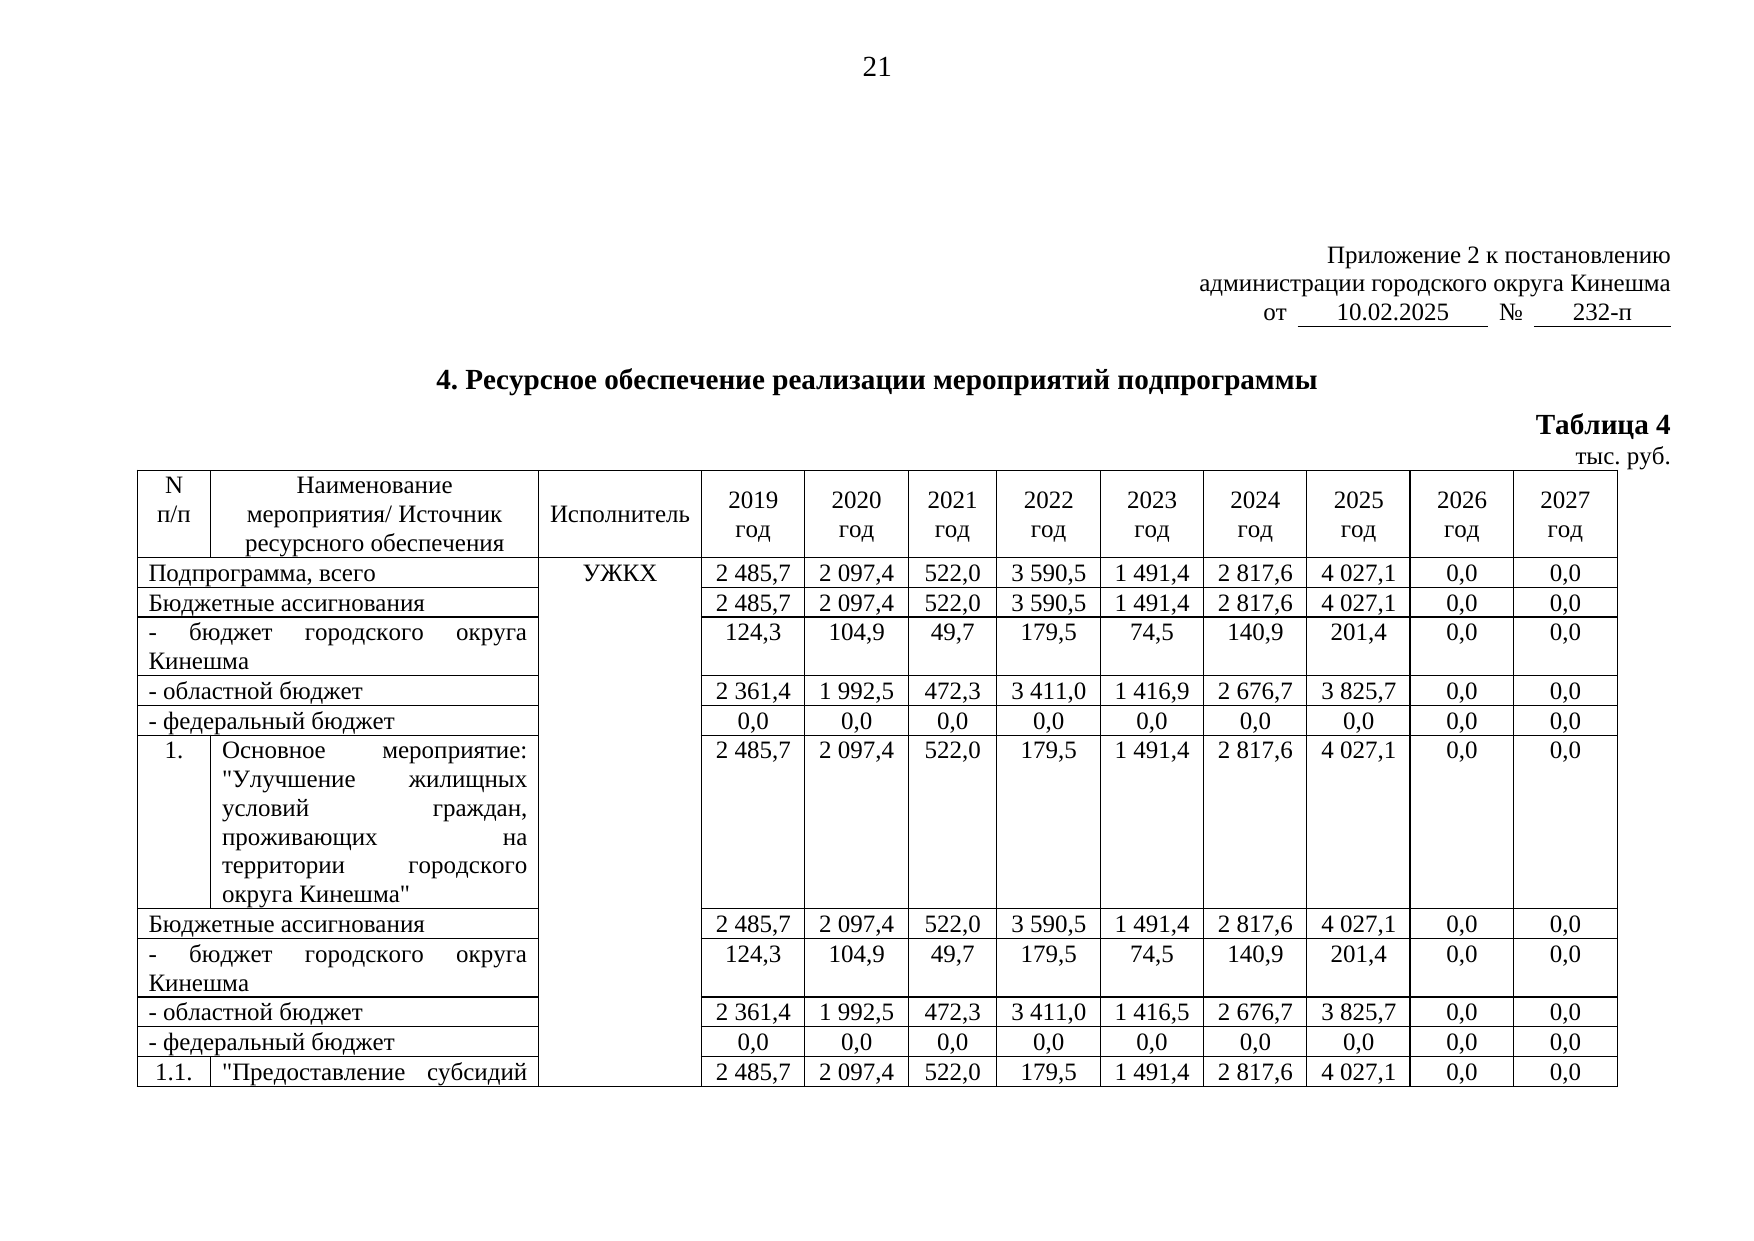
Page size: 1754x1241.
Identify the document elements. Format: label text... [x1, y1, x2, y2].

table_cell 4 027,1 [1307, 909, 1409, 938]
table_cell 140,9 [1204, 939, 1306, 996]
table_cell - областной бюджет [138, 676, 538, 705]
table_header 2021 год [909, 471, 996, 557]
table_cell 522,0 [909, 909, 996, 938]
table_cell 124,3 [702, 618, 804, 675]
table_cell 0,0 [1514, 1027, 1617, 1056]
table_cell 0,0 [805, 1027, 908, 1056]
table_cell 104,9 [805, 618, 908, 675]
table_cell 140,9 [1204, 618, 1306, 675]
table_cell 0,0 [1411, 588, 1513, 616]
table_cell Бюджетные ассигнования [138, 588, 538, 616]
table_cell 3 411,0 [997, 676, 1100, 705]
table_cell 1 416,9 [1101, 676, 1203, 705]
table_cell 2 676,7 [1204, 676, 1306, 705]
table_cell 4 027,1 [1307, 558, 1409, 587]
table_cell 1 491,4 [1101, 588, 1203, 616]
table_cell 3 590,5 [997, 558, 1100, 587]
table_cell 2 817,6 [1204, 558, 1306, 587]
table_cell 74,5 [1101, 618, 1203, 675]
table_cell 2 361,4 [702, 676, 804, 705]
table_cell 0,0 [1514, 618, 1617, 675]
table_cell 179,5 [997, 939, 1100, 996]
table_cell 0,0 [1411, 909, 1513, 938]
text администрации городского округа Кинешма [83, 268, 1671, 297]
table_cell - областной бюджет [138, 998, 538, 1026]
table_cell - бюджет городского округа Кинешма [138, 939, 538, 996]
table_cell 2 097,4 [805, 1057, 908, 1086]
table_cell 522,0 [909, 1057, 996, 1086]
table_cell 3 590,5 [997, 588, 1100, 616]
table_cell 0,0 [1514, 676, 1617, 705]
table_cell 522,0 [909, 736, 996, 908]
table_header 2020 год [805, 471, 908, 557]
table_cell 0,0 [805, 706, 908, 734]
table_cell 49,7 [909, 939, 996, 996]
table_cell Основное мероприятие: "Улучшение жилищных условий граждан, проживающих на территории городского округа Кинешма" [211, 736, 538, 908]
table_cell 2 485,7 [702, 588, 804, 616]
table_cell 0,0 [1411, 1057, 1513, 1086]
table_header N п/п [138, 471, 210, 557]
table_cell 4 027,1 [1307, 588, 1409, 616]
table_cell 522,0 [909, 588, 996, 616]
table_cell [211, 1057, 538, 1086]
table_cell 201,4 [1307, 618, 1409, 675]
table_cell 49,7 [909, 618, 996, 675]
table_cell 2 676,7 [1204, 998, 1306, 1026]
table_cell 2 817,6 [1204, 588, 1306, 616]
table_cell 0,0 [1514, 939, 1617, 996]
table_cell 0,0 [997, 706, 1100, 734]
table_cell 1 992,5 [805, 998, 908, 1026]
table_cell 2 485,7 [702, 736, 804, 908]
table_cell 2 485,7 [702, 1057, 804, 1086]
table_cell 0,0 [909, 706, 996, 734]
table_header 2024 год [1204, 471, 1306, 557]
table_cell 0,0 [1411, 998, 1513, 1026]
table_cell 4 027,1 [1307, 736, 1409, 908]
table_cell 0,0 [997, 1027, 1100, 1056]
table_cell 0,0 [1514, 706, 1617, 734]
table_header от [1239, 297, 1298, 326]
table_cell - федеральный бюджет [138, 706, 538, 734]
table_cell 179,5 [997, 1057, 1100, 1086]
table_cell 1 491,4 [1101, 1057, 1203, 1086]
table_header Исполнитель [539, 471, 701, 557]
table_cell 0,0 [1411, 706, 1513, 734]
table_cell 0,0 [1411, 939, 1513, 996]
table_cell - федеральный бюджет [138, 1027, 538, 1056]
text Таблица 4 [83, 407, 1671, 441]
table_cell 179,5 [997, 736, 1100, 908]
table_cell 0,0 [1204, 706, 1306, 734]
table_cell 0,0 [702, 1027, 804, 1056]
table_header 232-п [1534, 297, 1671, 326]
table_cell 2 817,6 [1204, 1057, 1306, 1086]
table_cell 3 825,7 [1307, 998, 1409, 1026]
table_cell 0,0 [1411, 676, 1513, 705]
table_cell 1 491,4 [1101, 558, 1203, 587]
table_cell 0,0 [1411, 618, 1513, 675]
table_cell 3 825,7 [1307, 676, 1409, 705]
table_cell 472,3 [909, 676, 996, 705]
table_cell 2 097,4 [805, 588, 908, 616]
table_cell 0,0 [1514, 588, 1617, 616]
table_header 2022 год [997, 471, 1100, 557]
table_cell 3 590,5 [997, 909, 1100, 938]
table_cell 2 485,7 [702, 909, 804, 938]
table_cell 0,0 [1307, 1027, 1409, 1056]
table_cell 1 491,4 [1101, 909, 1203, 938]
table_cell 0,0 [1411, 558, 1513, 587]
table_header 2025 год [1307, 471, 1409, 557]
table_cell 2 097,4 [805, 909, 908, 938]
table_cell 104,9 [805, 939, 908, 996]
table_cell 2 097,4 [805, 558, 908, 587]
table_cell 0,0 [1411, 736, 1513, 908]
table_cell 1 491,4 [1101, 736, 1203, 908]
table_cell 1. [138, 736, 210, 908]
table_cell 0,0 [1514, 909, 1617, 938]
table_cell 2 817,6 [1204, 736, 1306, 908]
text 4. Ресурсное обеспечение реализации мероприятий подпрограммы [83, 362, 1671, 396]
table_cell 2 817,6 [1204, 909, 1306, 938]
table_cell 0,0 [1307, 706, 1409, 734]
table_cell 2 485,7 [702, 558, 804, 587]
table_cell 1 416,5 [1101, 998, 1203, 1026]
table_header 2026 год [1411, 471, 1513, 557]
table_cell 179,5 [997, 618, 1100, 675]
table_cell 0,0 [1514, 998, 1617, 1026]
table_cell 0,0 [1204, 1027, 1306, 1056]
table_cell 0,0 [1411, 1027, 1513, 1056]
table_cell 0,0 [702, 706, 804, 734]
table_cell 2 361,4 [702, 998, 804, 1026]
table_cell 0,0 [1514, 736, 1617, 908]
table_cell - бюджет городского округа Кинешма [138, 618, 538, 675]
table_cell 522,0 [909, 558, 996, 587]
table_cell Подпрограмма, всего [138, 558, 538, 587]
table_cell 0,0 [1514, 558, 1617, 587]
text Приложение 2 к постановлению [83, 240, 1671, 268]
table_cell 201,4 [1307, 939, 1409, 996]
table_cell 2 097,4 [805, 736, 908, 908]
table_cell 0,0 [909, 1027, 996, 1056]
table_header 2023 год [1101, 471, 1203, 557]
table_cell 74,5 [1101, 939, 1203, 996]
table_cell 472,3 [909, 998, 996, 1026]
table_header 2027 год [1514, 471, 1617, 557]
table_header 10.02.2025 [1298, 297, 1487, 326]
table_cell 1.1. [138, 1057, 210, 1086]
table_header № [1488, 297, 1534, 326]
table_cell 0,0 [1101, 1027, 1203, 1056]
table_header Наименование мероприятия/ Источник ресурсного обеспечения [211, 471, 538, 557]
table_cell 0,0 [1101, 706, 1203, 734]
table_cell 0,0 [1514, 1057, 1617, 1086]
text тыс. руб. [83, 441, 1671, 469]
table_cell 124,3 [702, 939, 804, 996]
table_header 2019 год [702, 471, 804, 557]
table_cell 1 992,5 [805, 676, 908, 705]
table_cell 3 411,0 [997, 998, 1100, 1026]
table_cell 4 027,1 [1307, 1057, 1409, 1086]
table_cell УЖКХ [539, 558, 701, 1086]
table_cell Бюджетные ассигнования [138, 909, 538, 938]
